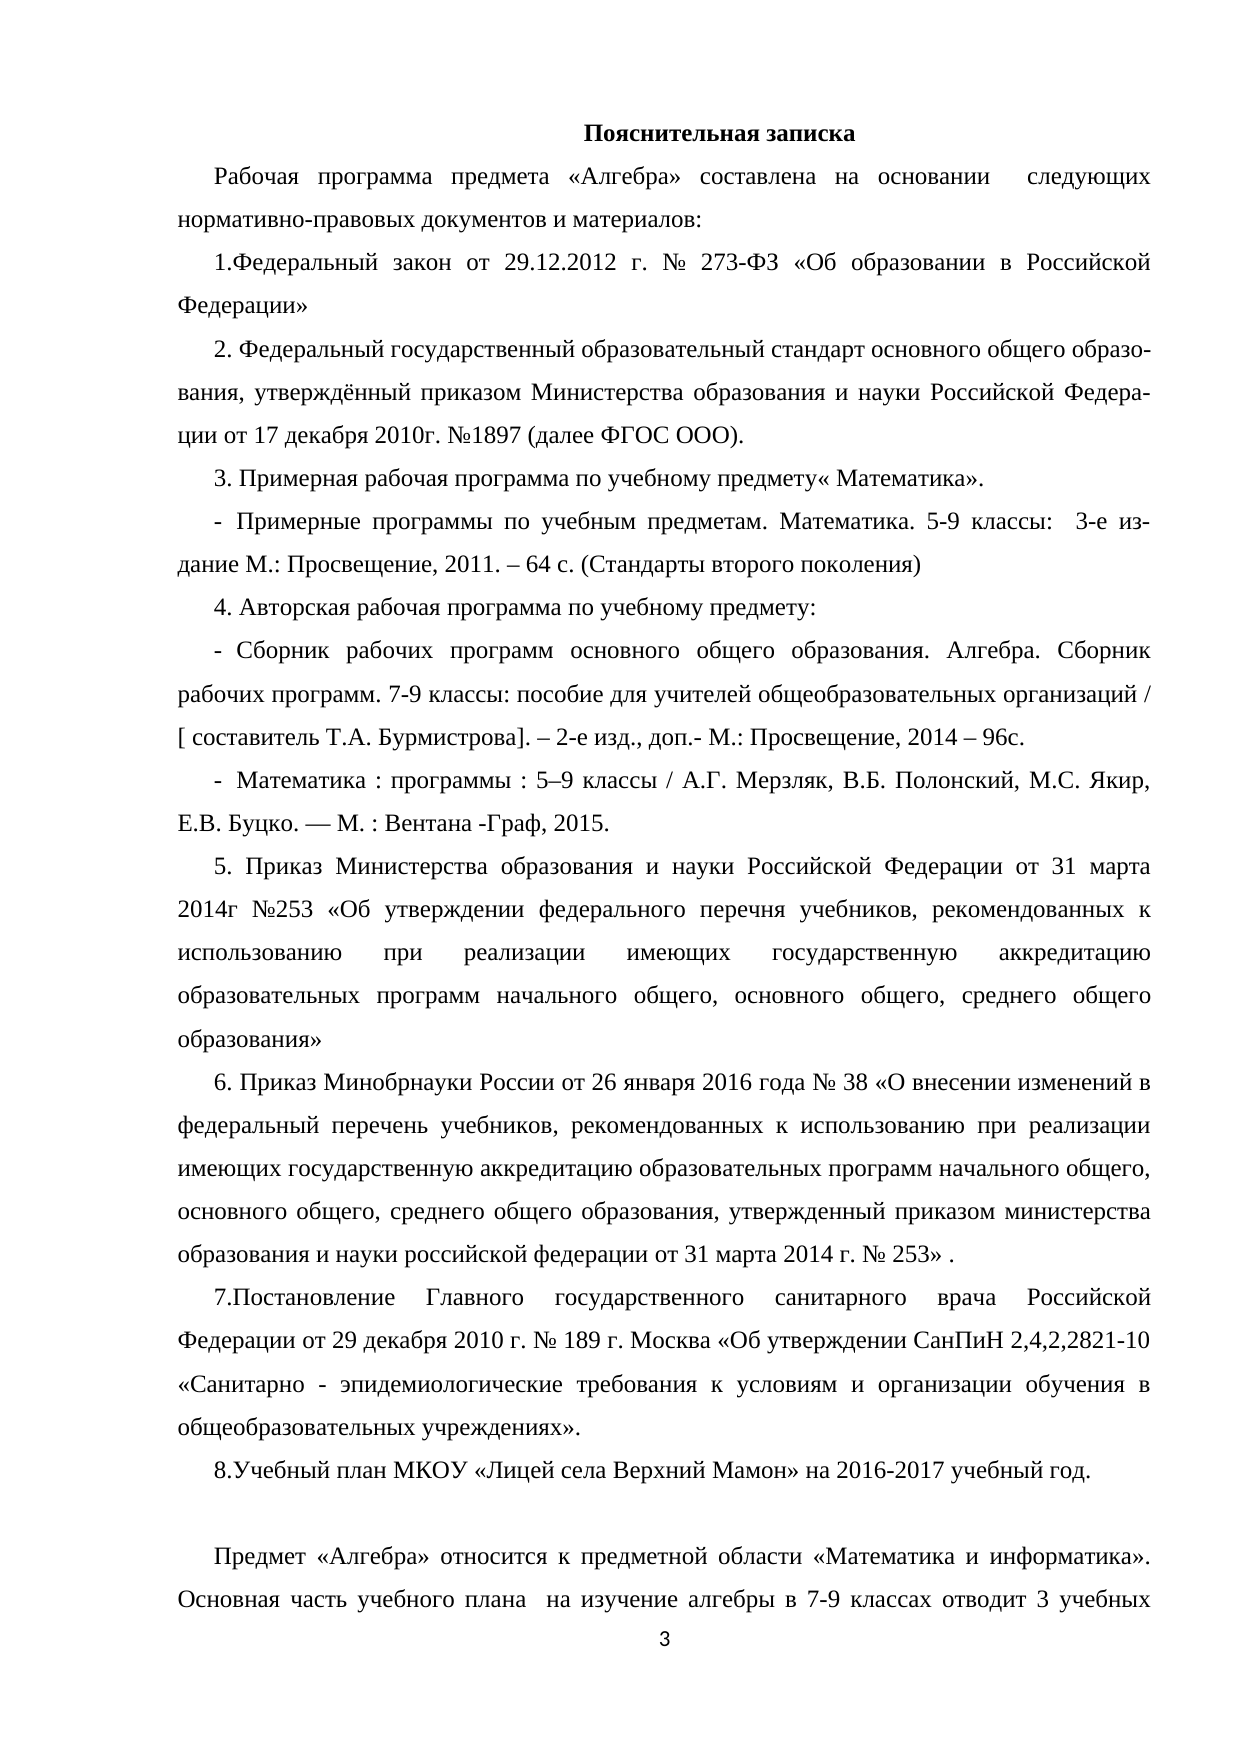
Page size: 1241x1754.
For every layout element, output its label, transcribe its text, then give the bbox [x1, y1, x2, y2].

text - Математика : программы : 5–9 классы / А.Г. Мерзляк, В.Б. Полонский, М.С. Якир, Е.В. Буцко. — М. : Вентана -Граф, 2015. [177, 765, 1152, 837]
text 2. Федеральный государственный образовательный стандарт основного общего образо-вания, утверждённый приказом Министерства образования и науки Российской Федера-ции от 17 декабря 2010г. №1897 (далее ФГОС ООО). [177, 334, 1152, 449]
text 1.Федеральный закон от 29.12.2012 г. № 273-ФЗ «Об образовании в Российской Федерации» [177, 247, 1152, 319]
text 5. Приказ Министерства образования и науки Российской Федерации от 31 марта 2014г №253 «Об утверждении федерального перечня учебников, рекомендованных к использованию при реализации имеющих государственную аккредитацию образовательных программ начального общего, основного общего, среднего общего образования» [177, 851, 1152, 1052]
text 8.Учебный план МКОУ «Лицей села Верхний Мамон» на 2016-2017 учебный год. [177, 1455, 1152, 1484]
text - Примерные программы по учебным предметам. Математика. 5-9 классы: 3-е из-дание М.: Просвещение, 2011. – 64 с. (Стандарты второго поколения) [177, 506, 1152, 578]
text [177, 1541, 1152, 1613]
text 4. Авторская рабочая программа по учебному предмету: [177, 592, 1152, 621]
text Рабочая программа предмета «Алгебра» составлена на основании следующих нормативно-правовых документов и материалов: [177, 161, 1152, 233]
text 6. Приказ Минобрнауки России от 26 января 2016 года № 38 «О внесении изменений в федеральный перечень учебников, рекомендованных к использованию при реализации имеющих государственную аккредитацию образовательных программ начального общего, основного общего, среднего общего образования, утвержденный приказом министерства образования и науки российской федерации от 31 марта 2014 г. № 253» . [177, 1067, 1152, 1268]
text Пояснительная записка [251, 118, 1152, 147]
text - Сборник рабочих программ основного общего образования. Алгебра. Сборник рабочих программ. 7-9 классы: пособие для учителей общеобразовательных организаций / [ составитель Т.А. Бурмистрова]. – 2-е изд., доп.- М.: Просвещение, 2014 – 96с. [177, 636, 1152, 751]
text 7.Постановление Главного государственного санитарного врача Российской Федерации от 29 декабря 2010 г. № 189 г. Москва «Об утверждении СанПиН 2,4,2,2821-10 «Санитарно - эпидемиологические требования к условиям и организации обучения в общеобразовательных учреждениях». [177, 1282, 1152, 1441]
text 3. Примерная рабочая программа по учебному предмету« Математика». [177, 463, 1152, 492]
